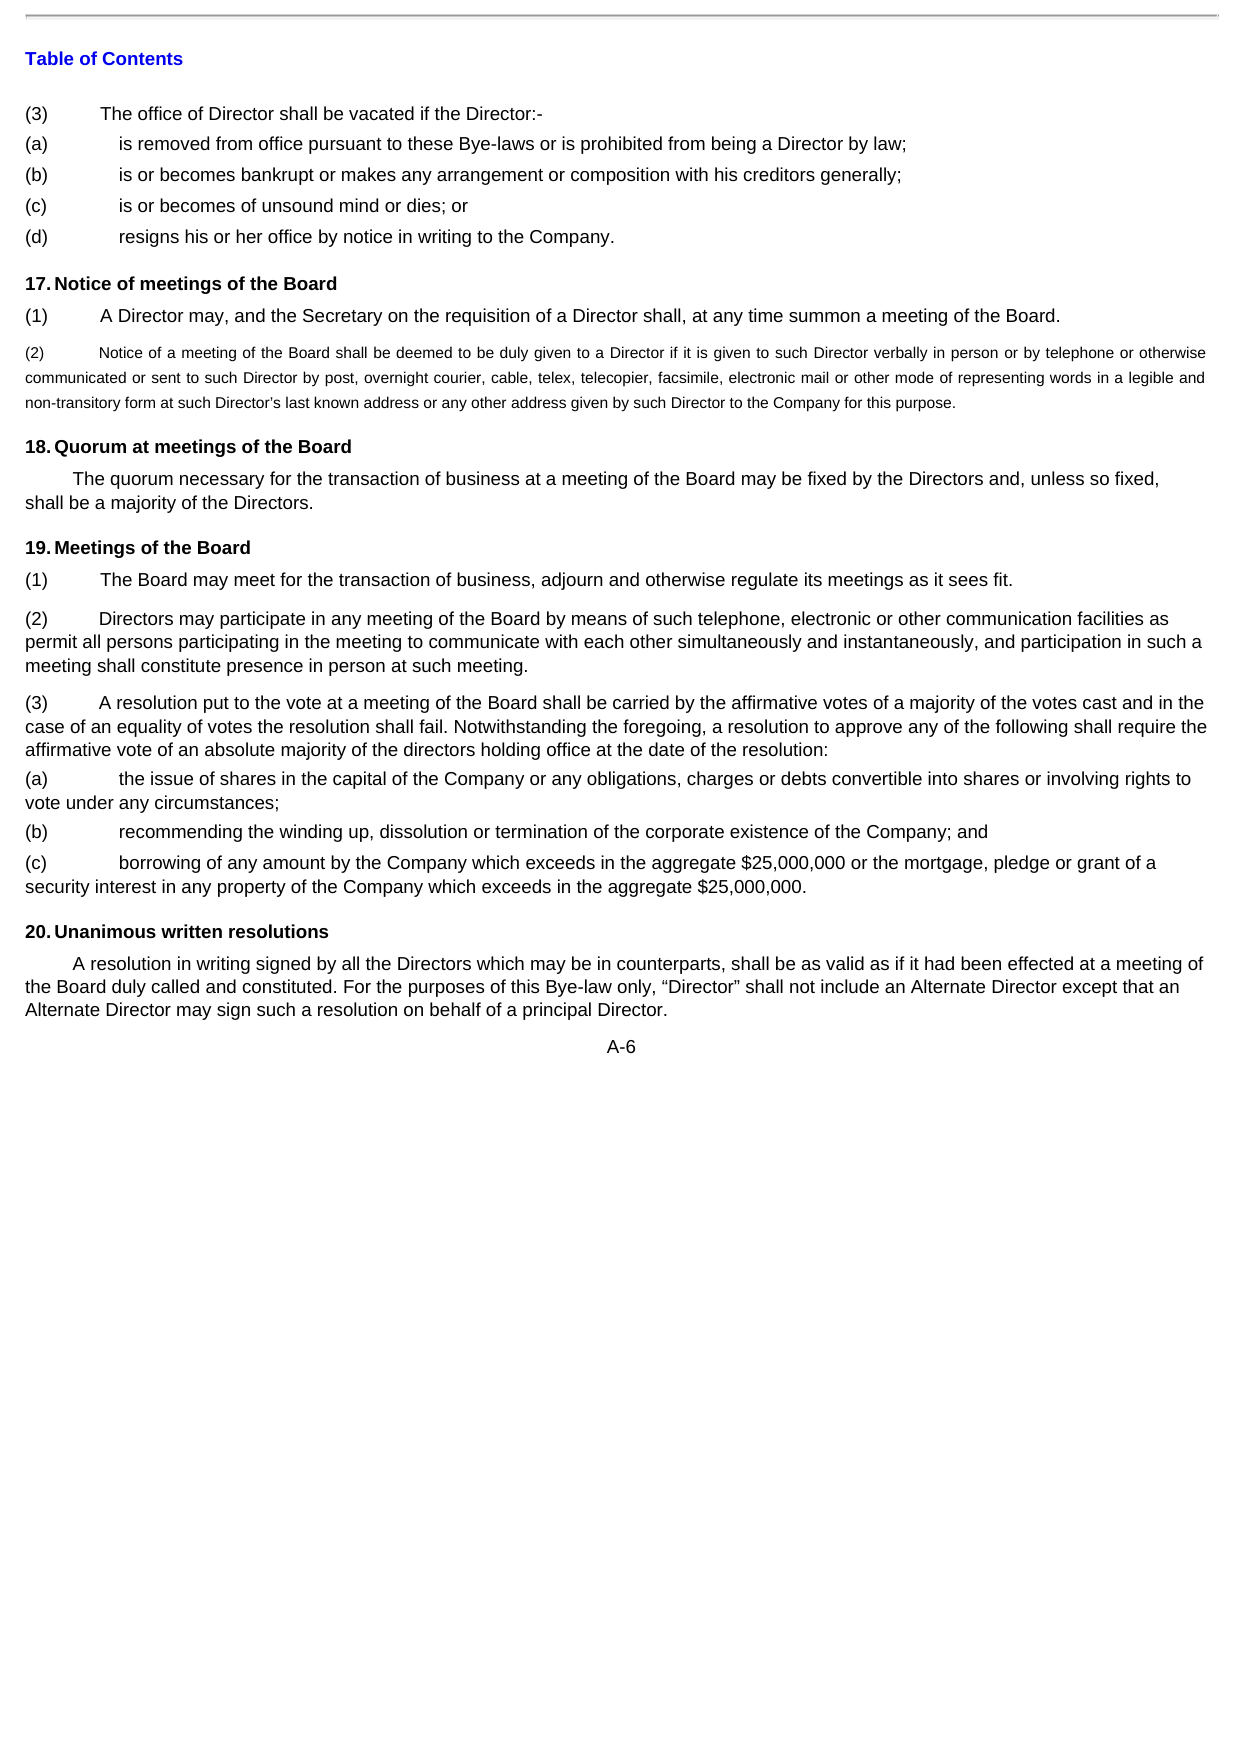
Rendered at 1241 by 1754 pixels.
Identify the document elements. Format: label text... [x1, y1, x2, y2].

list is or becomes of unsound mind or dies; or [25, 195, 1209, 217]
list borrowing of any amount by the Company which exceeds in the aggregate $25,000,000 or the mortgage, pledge or grant of a security interest in any property of the Company which exceeds in the aggregate $25,000,000. [25, 852, 1209, 897]
list resigns his or her office by notice in writing to the Company. [25, 226, 1209, 248]
list Meetings of the Board [25, 537, 1209, 558]
list The office of Director shall be vacated if the Director:- [25, 102, 1209, 124]
list The Board may meet for the transaction of business, adjourn and otherwise regulate its meetings as it sees fit. [25, 568, 1209, 590]
list Quorum at meetings of the Board [25, 436, 1209, 458]
list A resolution put to the vote at a meeting of the Board shall be carried by the affirmative votes of a majority of the votes cast and in the case of an equality of votes the resolution shall fail. Notwithstanding the foregoing, a resolution to approve any of the following shall require the affirmative vote of an absolute majority of the directors holding office at the date of the resolution: [25, 692, 1209, 760]
list Directors may participate in any meeting of the Board by means of such telephone, electronic or other communication facilities as permit all persons participating in the meeting to communicate with each other simultaneously and instantaneously, and participation in such a meeting shall constitute presence in person at such meeting. [25, 608, 1209, 676]
text The quorum necessary for the transaction of business at a meeting of the Board may be fixed by the Directors and, unless so fixed, shall be a majority of the Directors. [25, 468, 1190, 513]
list is removed from office pursuant to these Bye-laws or is prohibited from being a Director by law; [25, 133, 1209, 155]
text Table of Contents [25, 48, 1209, 69]
text A-6 [25, 1036, 1217, 1057]
list Unanimous written resolutions [25, 921, 1209, 943]
list Notice of meetings of the Board [25, 273, 1209, 295]
picture [23, 14, 1220, 21]
list is or becomes bankrupt or makes any arrangement or composition with his creditors generally; [25, 164, 1209, 186]
list the issue of shares in the capital of the Company or any obligations, charges or debts convertible into shares or involving rights to vote under any circumstances; [25, 768, 1209, 813]
list Notice of a meeting of the Board shall be deemed to be duly given to a Director if it is given to such Director verbally in person or by telephone or otherwise communicated or sent to such Director by post, overnight courier, cable, telex, telecopier, facsimile, electronic mail or other mode of representing words in a legible and non-transitory form at such Director’s last known address or any other address given by such Director to the Company for this purpose. [25, 344, 1209, 412]
list A Director may, and the Secretary on the requisition of a Director shall, at any time summon a meeting of the Board. [25, 305, 1209, 326]
list recommending the winding up, dissolution or termination of the corporate existence of the Company; and [25, 821, 1209, 842]
text A resolution in writing signed by all the Directors which may be in counterparts, shall be as valid as if it had been effected at a meeting of the Board duly called and constituted. For the purposes of this Bye-law only, “Director” shall not include an Alternate Director except that an Alternate Director may sign such a resolution on behalf of a principal Director. [25, 953, 1209, 1021]
